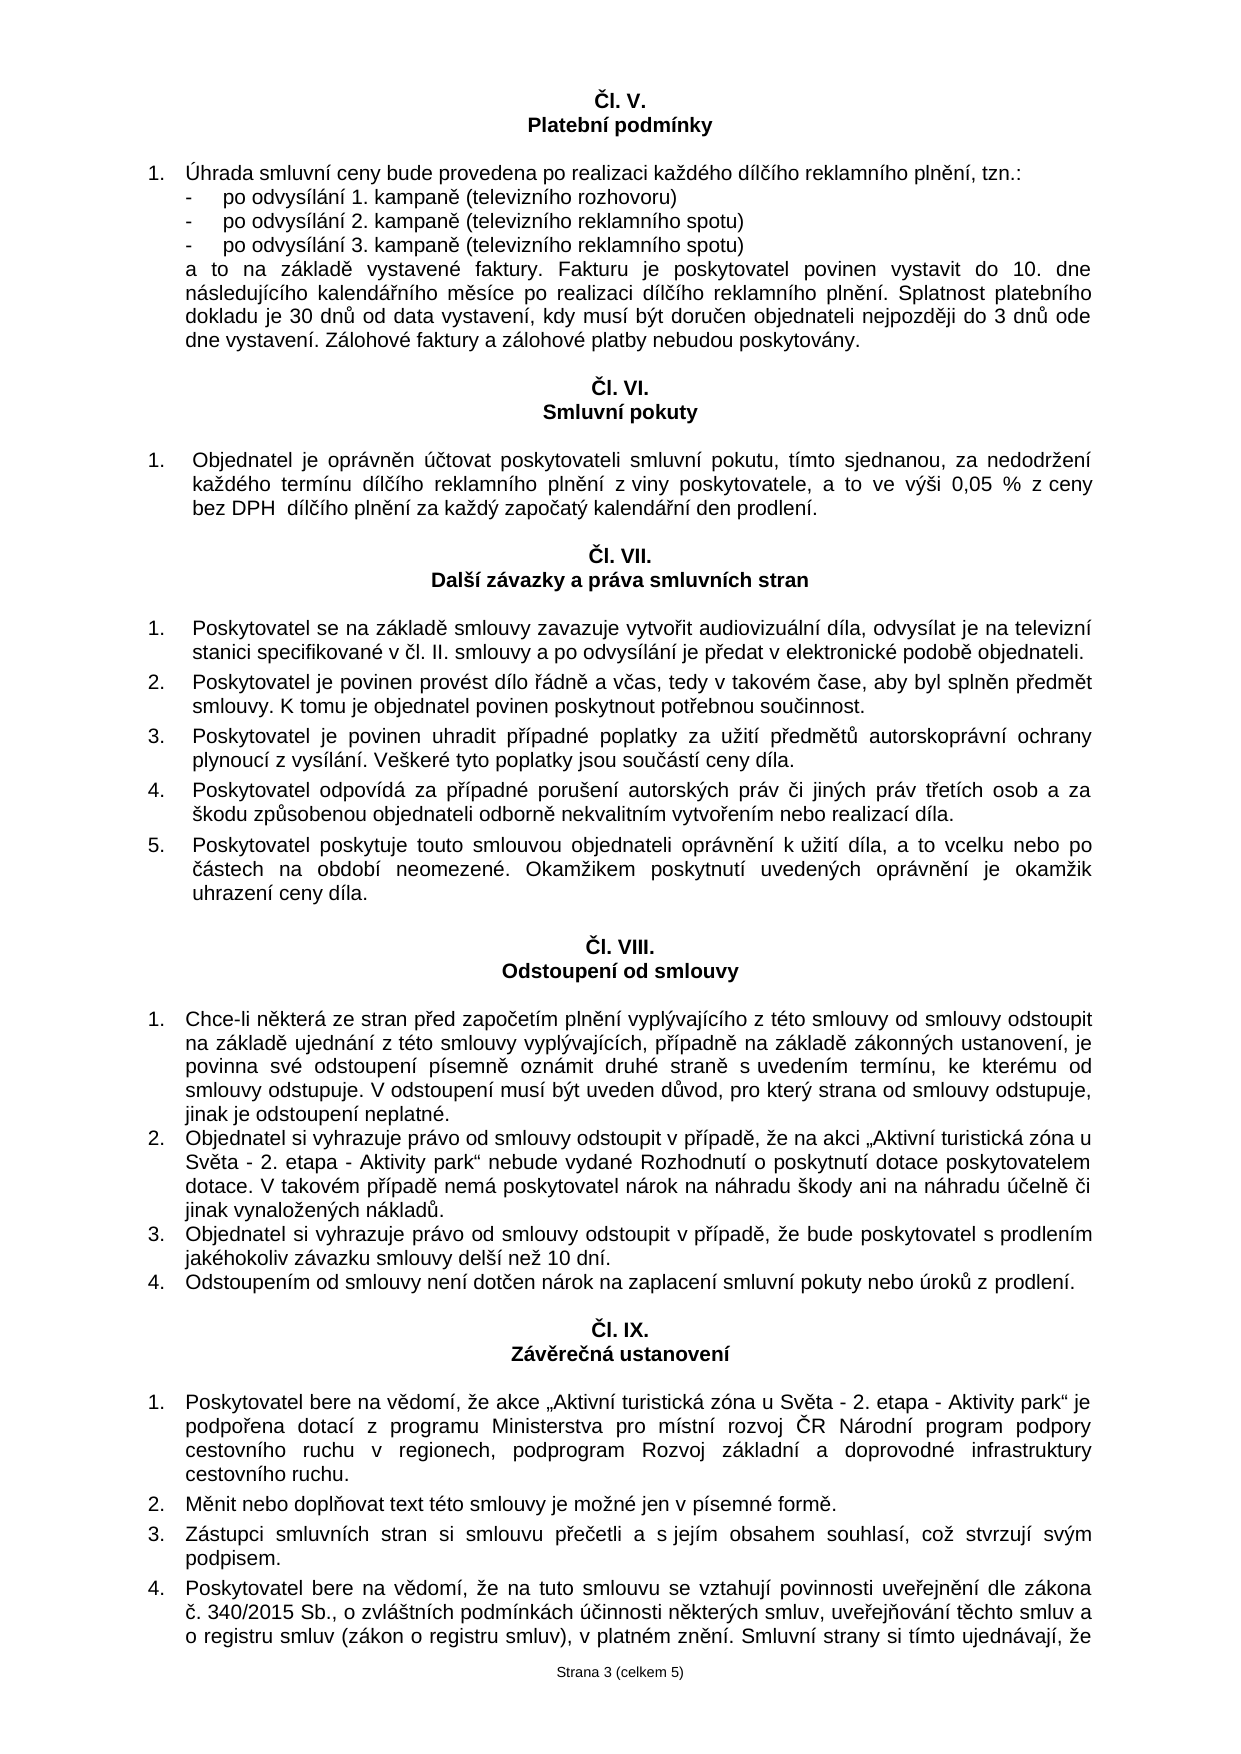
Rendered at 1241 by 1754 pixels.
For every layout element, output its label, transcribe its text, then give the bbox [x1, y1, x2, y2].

text a to na základě vystavené faktury. Fakturu je poskytovatel povinen vystavit do 10. dne následujícího kalendářního měsíce po realizaci dílčího reklamního plnění. Splatnost platebního dokladu je 30 dnů od data vystavení, kdy musí být doručen objednateli nejpozději do 3 dnů ode dne vystavení. Zálohové faktury a zálohové platby nebudou poskytovány. [185, 256, 1093, 352]
text Závěrečná ustanovení [148, 1342, 1093, 1366]
list Poskytovatel je povinen uhradit případné poplatky za užití předmětů autorskoprávní ochrany plynoucí z vysílání. Veškeré tyto poplatky jsou součástí ceny díla. [148, 724, 1093, 772]
text Odstoupení od smlouvy [148, 958, 1093, 982]
text Čl. VII. [148, 544, 1093, 568]
list Objednatel je oprávněn účtovat poskytovateli smluvní pokutu, tímto sjednanou, za nedodržení každého termínu dílčího reklamního plnění z viny poskytovatele, a to ve výši 0,05 % z ceny bez DPH dílčího plnění za každý započatý kalendářní den prodlení. [148, 448, 1093, 520]
list Poskytovatel se na základě smlouvy zavazuje vytvořit audiovizuální díla, odvysílat je na televizní stanici specifikované v čl. II. smlouvy a po odvysílání je předat v elektronické podobě objednateli. [148, 616, 1093, 664]
list Zástupci smluvních stran si smlouvu přečetli a s jejím obsahem souhlasí, což stvrzují svým podpisem. [148, 1522, 1093, 1570]
list Měnit nebo doplňovat text této smlouvy je možné jen v písemné formě. [148, 1492, 1093, 1516]
list po odvysílání 2. kampaně (televizního reklamního spotu) [185, 208, 1093, 232]
text Čl. V. [148, 89, 1093, 113]
list Úhrada smluvní ceny bude provedena po realizaci každého dílčího reklamního plnění, tzn.: [148, 161, 1093, 184]
list Objednatel si vyhrazuje právo od smlouvy odstoupit v případě, že bude poskytovatel s prodlením jakéhokoliv závazku smlouvy delší než 10 dní. [148, 1222, 1093, 1270]
list Poskytovatel poskytuje touto smlouvou objednateli oprávnění k užití díla, a to vcelku nebo po částech na období neomezené. Okamžikem poskytnutí uvedených oprávnění je okamžik uhrazení ceny díla. [148, 832, 1093, 904]
list po odvysílání 3. kampaně (televizního reklamního spotu) [185, 232, 1093, 256]
list Odstoupením od smlouvy není dotčen nárok na zaplacení smluvní pokuty nebo úroků z prodlení. [148, 1270, 1093, 1294]
list Objednatel si vyhrazuje právo od smlouvy odstoupit v případě, že na akci „Aktivní turistická zóna u Světa - 2. etapa - Aktivity park“ nebude vydané Rozhodnutí o poskytnutí dotace poskytovatelem dotace. V takovém případě nemá poskytovatel nárok na náhradu škody ani na náhradu účelně či jinak vynaložených nákladů. [148, 1126, 1093, 1222]
list Poskytovatel je povinen provést dílo řádně a včas, tedy v takovém čase, aby byl splněn předmět smlouvy. K tomu je objednatel povinen poskytnout potřebnou součinnost. [148, 670, 1093, 718]
text Platební podmínky [148, 113, 1093, 137]
list po odvysílání 1. kampaně (televizního rozhovoru) [185, 184, 1093, 208]
text Další závazky a práva smluvních stran [148, 568, 1093, 592]
text Čl. IX. [148, 1318, 1093, 1342]
list Poskytovatel bere na vědomí, že akce „Aktivní turistická zóna u Světa - 2. etapa - Aktivity park“ je podpořena dotací z programu Ministerstva pro místní rozvoj ČR Národní program podpory cestovního ruchu v regionech, podprogram Rozvoj základní a doprovodné infrastruktury cestovního ruchu. [148, 1390, 1093, 1486]
list Poskytovatel odpovídá za případné porušení autorských práv či jiných práv třetích osob a za škodu způsobenou objednateli odborně nekvalitním vytvořením nebo realizací díla. [148, 778, 1093, 826]
text Čl. VIII. [148, 934, 1093, 958]
text Smluvní pokuty [148, 400, 1093, 424]
list Chce-li některá ze stran před započetím plnění vyplývajícího z této smlouvy od smlouvy odstoupit na základě ujednání z této smlouvy vyplývajících, případně na základě zákonných ustanovení, je povinna své odstoupení písemně oznámit druhé straně s uvedením termínu, ke kterému od smlouvy odstupuje. V odstoupení musí být uveden důvod, pro který strana od smlouvy odstupuje, jinak je odstoupení neplatné. [148, 1006, 1093, 1126]
text Čl. VI. [148, 376, 1093, 400]
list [148, 1576, 1093, 1648]
